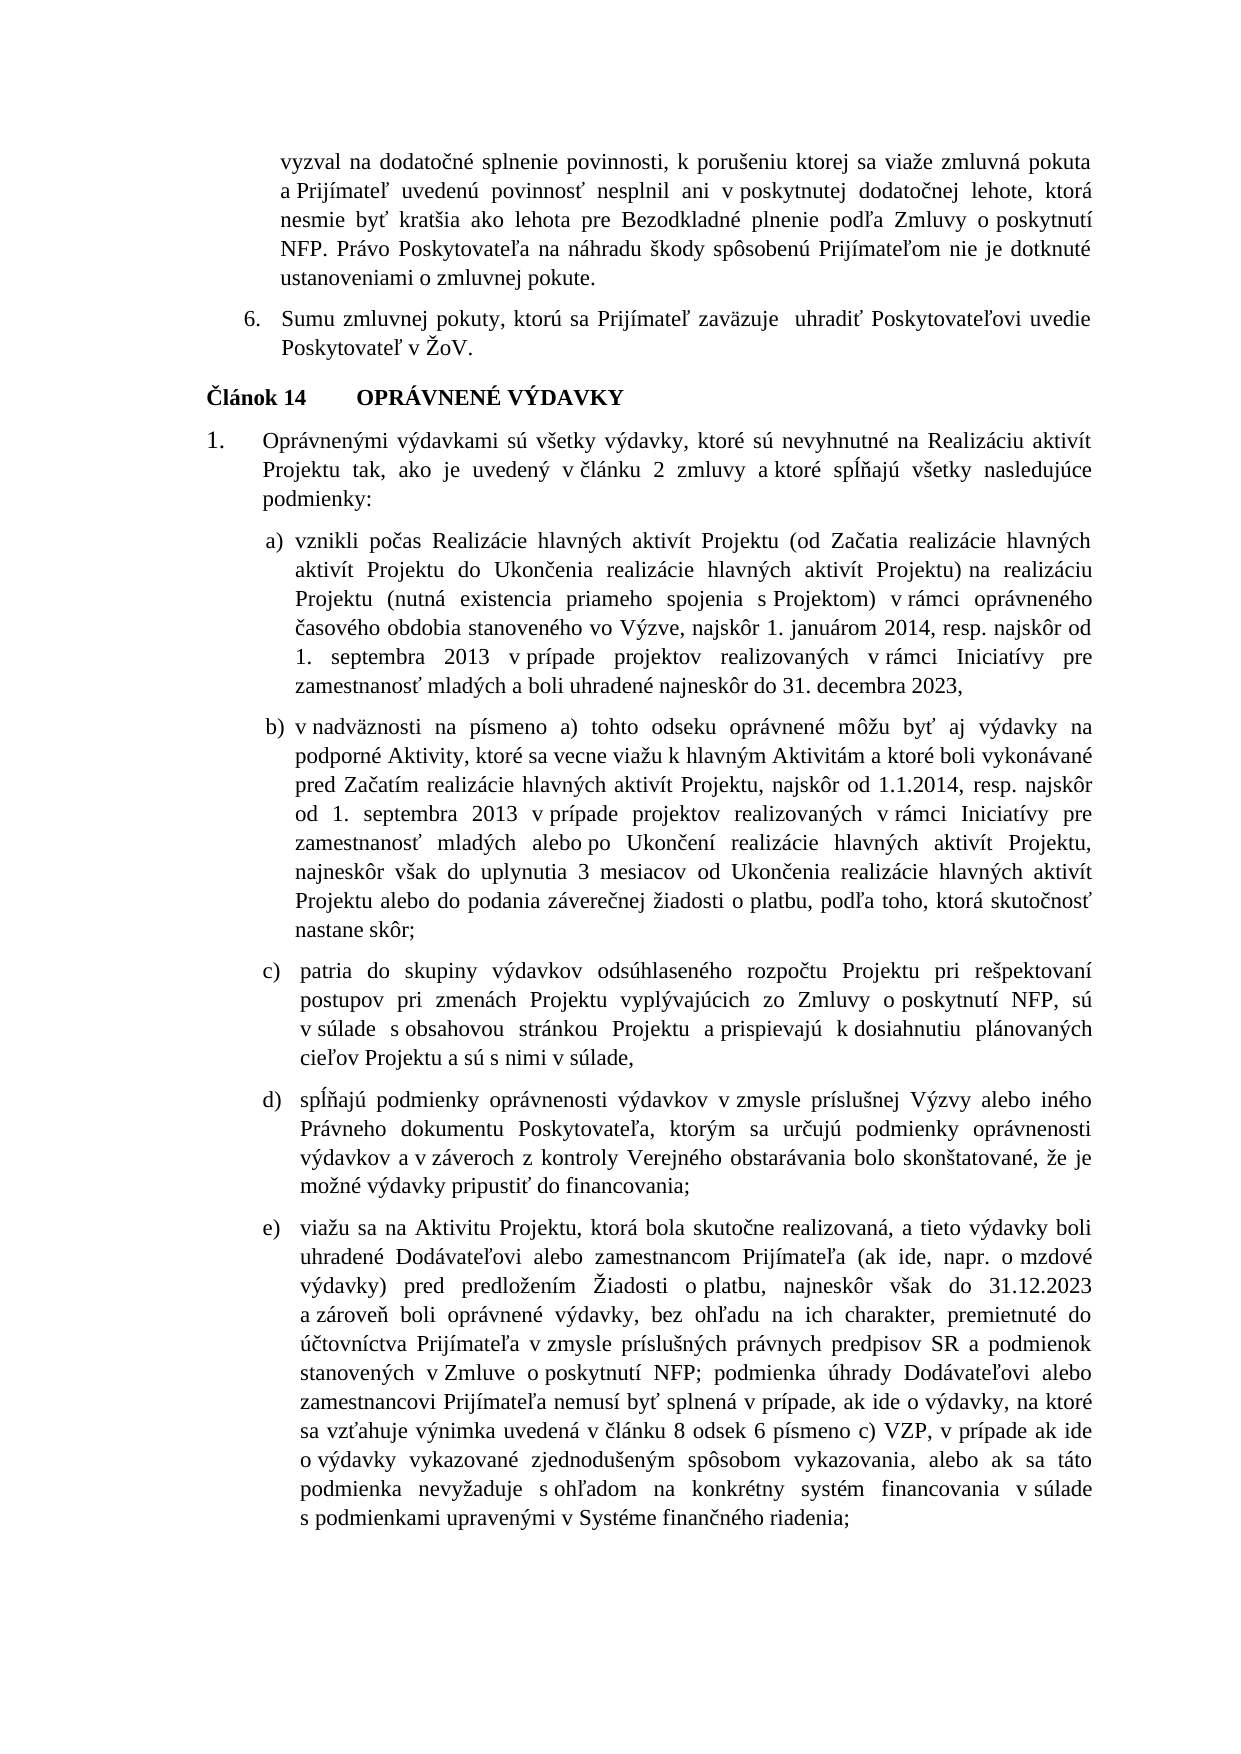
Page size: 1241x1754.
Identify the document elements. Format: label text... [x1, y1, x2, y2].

list patria do skupiny výdavkov odsúhlaseného rozpočtu Projektu pri rešpektovaní postupov pri zmenách Projektu vyplývajúcich zo Zmluvy o poskytnutí NFP, sú v súlade s obsahovou stránkou Projektu a prispievajú k dosiahnutiu plánovaných cieľov Projektu a sú s nimi v súlade, [262, 957, 1092, 1071]
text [280, 148, 1092, 290]
list vznikli počas Realizácie hlavných aktivít Projektu (od Začatia realizácie hlavných aktivít Projektu do Ukončenia realizácie hlavných aktivít Projektu) na realizáciu Projektu (nutná existencia priameho spojenia s Projektom) v rámci oprávneného časového obdobia stanoveného vo Výzve, najskôr 1. januárom 2014, resp. najskôr od 1. septembra 2013 v prípade projektov realizovaných v rámci Iniciatívy pre zamestnanosť mladých a boli uhradené najneskôr do 31. decembra 2023, [265, 527, 1092, 698]
list spĺňajú podmienky oprávnenosti výdavkov v zmysle príslušnej Výzvy alebo iného Právneho dokumentu Poskytovateľa, ktorým sa určujú podmienky oprávnenosti výdavkov a v záveroch z kontroly Verejného obstarávania bolo skonštatované, že je možné výdavky pripustiť do financovania; [262, 1086, 1092, 1199]
list Oprávnenými výdavkami sú všetky výdavky, ktoré sú nevyhnutné na Realizáciu aktivít Projektu tak, ako je uvedený v článku 2 zmluvy a ktoré spĺňajú všetky nasledujúce podmienky: [206, 425, 1092, 512]
list v nadväznosti na písmeno a) tohto odseku oprávnené môžu byť aj výdavky na podporné Aktivity, ktoré sa vecne viažu k hlavným Aktivitám a ktoré boli vykonávané pred Začatím realizácie hlavných aktivít Projektu, najskôr od 1.1.2014, resp. najskôr od 1. septembra 2013 v prípade projektov realizovaných v rámci Iniciatívy pre zamestnanosť mladých alebo po Ukončení realizácie hlavných aktivít Projektu, najneskôr však do uplynutia 3 mesiacov od Ukončenia realizácie hlavných aktivít Projektu alebo do podania záverečnej žiadosti o platbu, podľa toho, ktorá skutočnosť nastane skôr; [265, 713, 1092, 942]
list viažu sa na Aktivitu Projektu, ktorá bola skutočne realizovaná, a tieto výdavky boli uhradené Dodávateľovi alebo zamestnancom Prijímateľa (ak ide, napr. o mzdové výdavky) pred predložením Žiadosti o platbu, najneskôr však do 31.12.2023 a zároveň boli oprávnené výdavky, bez ohľadu na ich charakter, premietnuté do účtovníctva Prijímateľa v zmysle príslušných právnych predpisov SR a podmienok stanovených v Zmluve o poskytnutí NFP; podmienka úhrady Dodávateľovi alebo zamestnancovi Prijímateľa nemusí byť splnená v prípade, ak ide o výdavky, na ktoré sa vzťahuje výnimka uvedená v článku 8 odsek 6 písmeno c) VZP, v prípade ak ide o výdavky vykazované zjednodušeným spôsobom vykazovania, alebo ak sa táto podmienka nevyžaduje s ohľadom na konkrétny systém financovania v súlade s podmienkami upravenými v Systéme finančného riadenia; [262, 1214, 1092, 1530]
subtitle Článok 14 OPRÁVNENÉ Výdavky [206, 384, 1092, 410]
list Sumu zmluvnej pokuty, ktorú sa Prijímateľ zaväzuje uhradiť Poskytovateľovi uvedie Poskytovateľ v ŽoV. [244, 305, 1092, 360]
